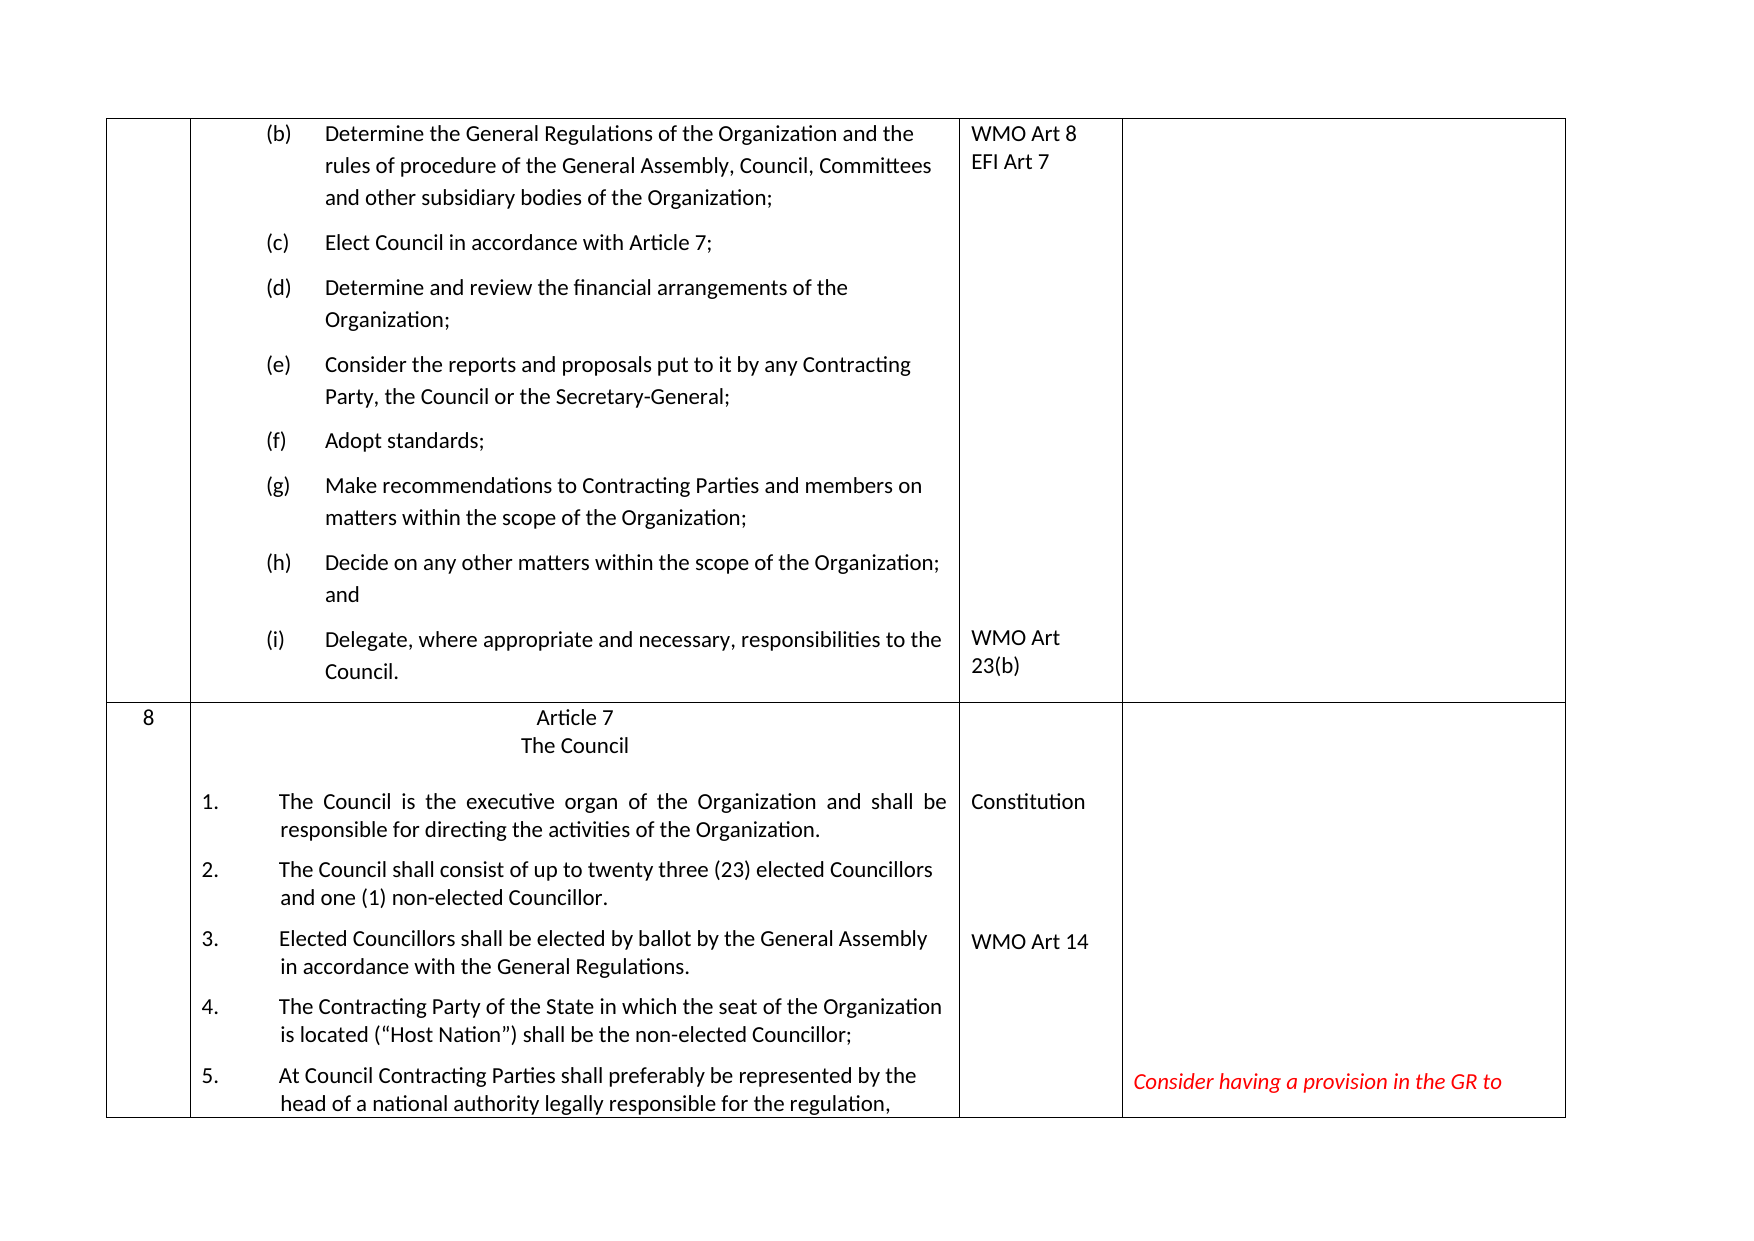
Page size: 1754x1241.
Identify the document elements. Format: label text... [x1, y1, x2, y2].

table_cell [960, 703, 1122, 1117]
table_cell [1123, 703, 1565, 1117]
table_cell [1123, 119, 1565, 702]
table_cell 8 [107, 703, 190, 1117]
table_cell 7 [107, 119, 190, 702]
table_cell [960, 119, 1122, 702]
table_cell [191, 703, 959, 1117]
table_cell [191, 119, 959, 702]
